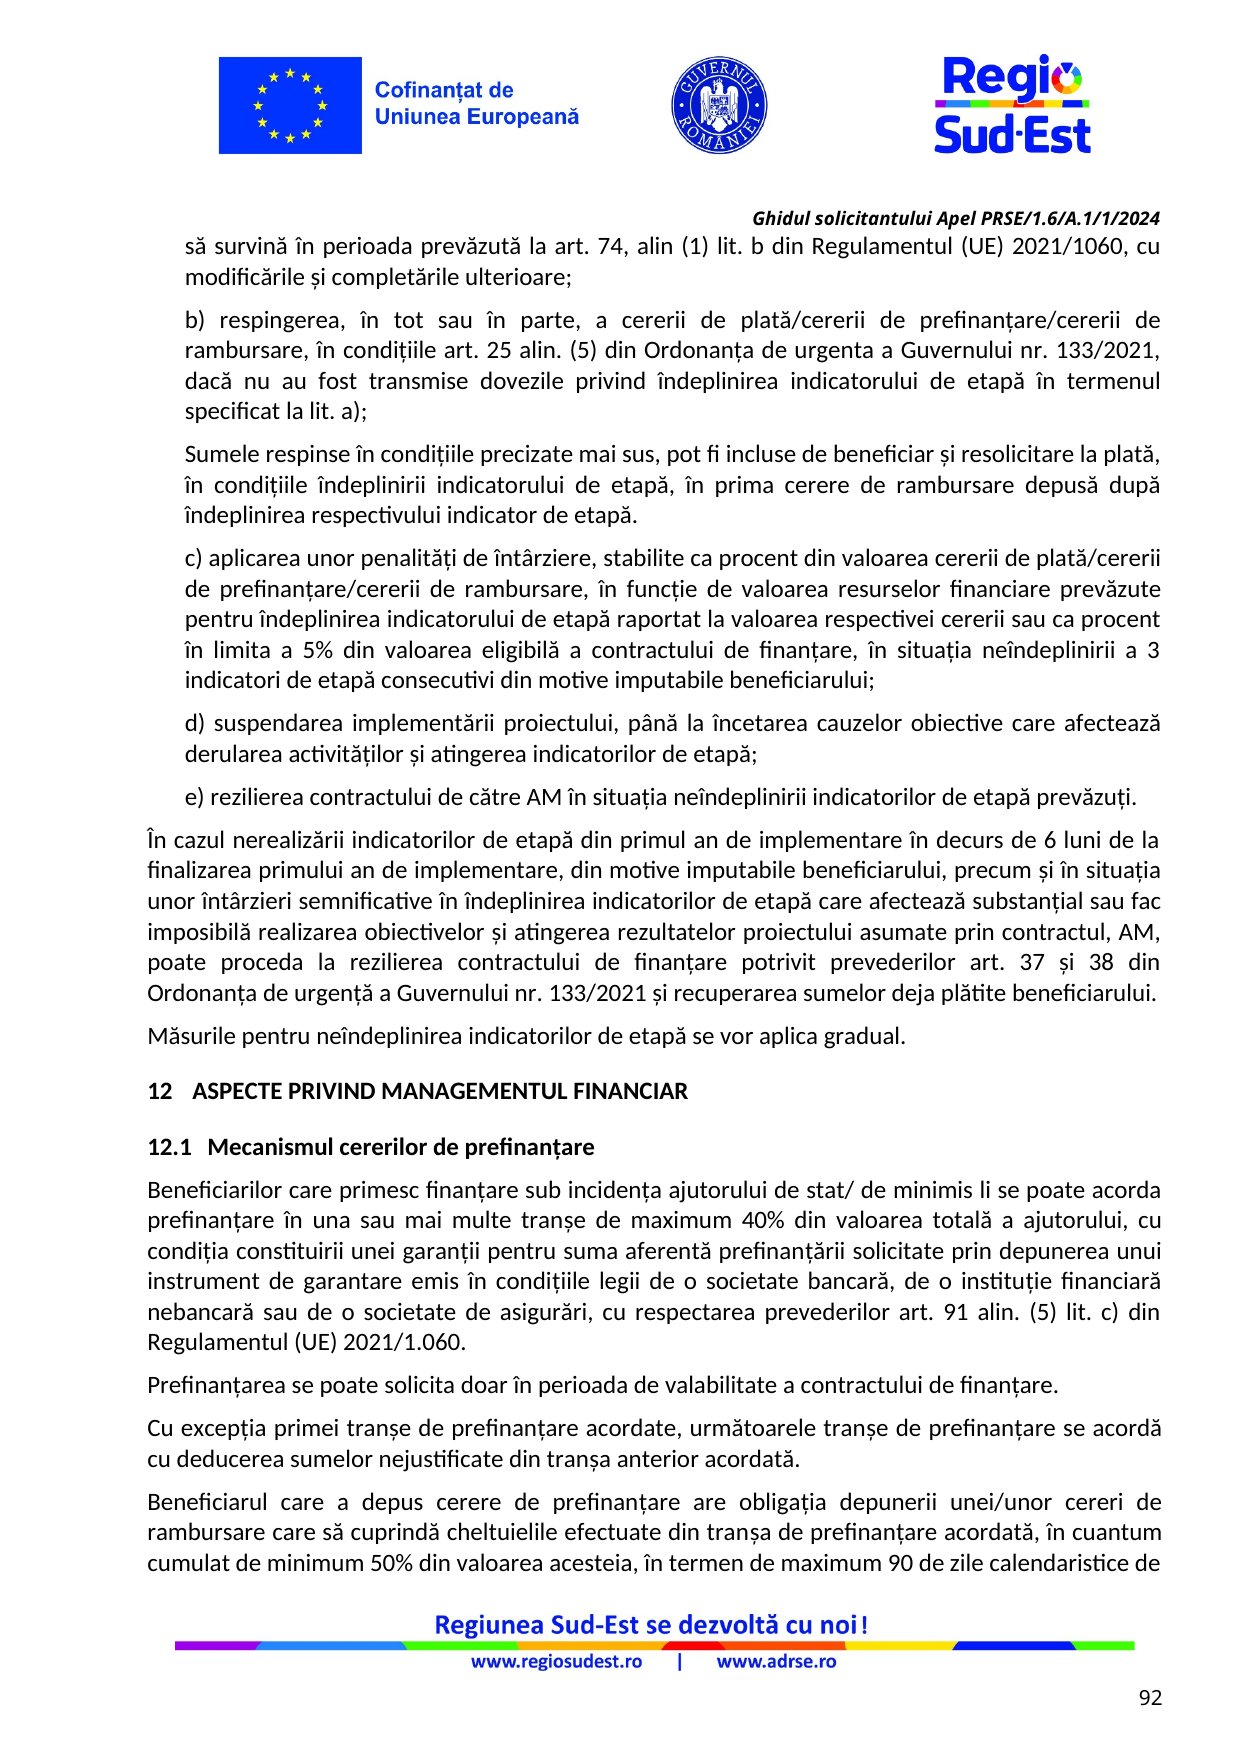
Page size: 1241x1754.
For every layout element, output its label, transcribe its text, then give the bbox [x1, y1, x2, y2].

text În cazul nerealizării indicatorilor de etapă din primul an de implementare în decurs de 6 luni de la finalizarea primului an de implementare, din motive imputabile beneficiarului, precum și în situația unor întârzieri semnificative în îndeplinirea indicatorilor de etapă care afectează substanțial sau fac imposibilă realizarea obiectivelor și atingerea rezultatelor proiectului asumate prin contractul, AM, poate proceda la rezilierea contractului de finanțare potrivit prevederilor art. 37 și 38 din Ordonanța de urgență a Guvernului nr. 133/2021 și recuperarea sumelor deja plătite beneficiarului. [147, 824, 1162, 1007]
text Sumele respinse în condițiile precizate mai sus, pot fi incluse de beneficiar și resolicitare la plată, în condițiile îndeplinirii indicatorului de etapă, în prima cerere de rambursare depusă după îndeplinirea respectivului indicator de etapă. [184, 438, 1162, 530]
text Prefinanțarea se poate solicita doar în perioada de valabilitate a contractului de finanțare. [147, 1369, 1162, 1400]
text Cu excepţia primei tranşe de prefinanţare acordate, următoarele tranşe de prefinanţare se acordă cu deducerea sumelor nejustificate din tranşa anterior acordată. [147, 1412, 1162, 1473]
text b) respingerea, în tot sau în parte, a cererii de plată/cererii de prefinanțare/cererii de rambursare, în condițiile art. 25 alin. (5) din Ordonanța de urgenta a Guvernului nr. 133/2021, dacă nu au fost transmise dovezile privind îndeplinirea indicatorului de etapă în termenul specificat la lit. a); [184, 304, 1162, 426]
picture [218, 54, 1091, 155]
text e) rezilierea contractului de către AM în situația neîndeplinirii indicatorilor de etapă prevăzuți. [184, 781, 1162, 812]
text Beneficiarilor care primesc finanțare sub incidența ajutorului de stat/ de minimis li se poate acorda prefinanţare în una sau mai multe tranşe de maximum 40% din valoarea totală a ajutorului, cu condiţia constituirii unei garanţii pentru suma aferentă prefinanţării solicitate prin depunerea unui instrument de garantare emis în condiţiile legii de o societate bancară, de o instituţie financiară nebancară sau de o societate de asigurări, cu respectarea prevederilor art. 91 alin. (5) lit. c) din Regulamentul (UE) 2021/1.060. [147, 1174, 1162, 1357]
subtitle ASPECTE PRIVIND MANAGEMENTUL FINANCIAR [147, 1075, 1162, 1106]
picture [175, 1614, 1135, 1671]
subtitle Mecanismul cererilor de prefinanțare [147, 1131, 1162, 1161]
text Măsurile pentru neîndeplinirea indicatorilor de etapă se vor aplica gradual. [147, 1020, 1162, 1050]
text c) aplicarea unor penalități de întârziere, stabilite ca procent din valoarea cererii de plată/cererii de prefinanțare/cererii de rambursare, în funcție de valoarea resurselor financiare prevăzute pentru îndeplinirea indicatorului de etapă raportat la valoarea respectivei cererii sau ca procent în limita a 5% din valoarea eligibilă a contractului de finanțare, în situația neîndeplinirii a 3 indicatori de etapă consecutivi din motive imputabile beneficiarului; [184, 542, 1162, 695]
text d) suspendarea implementării proiectului, până la încetarea cauzelor obiective care afectează derularea activităților și atingerea indicatorilor de etapă; [184, 708, 1162, 769]
